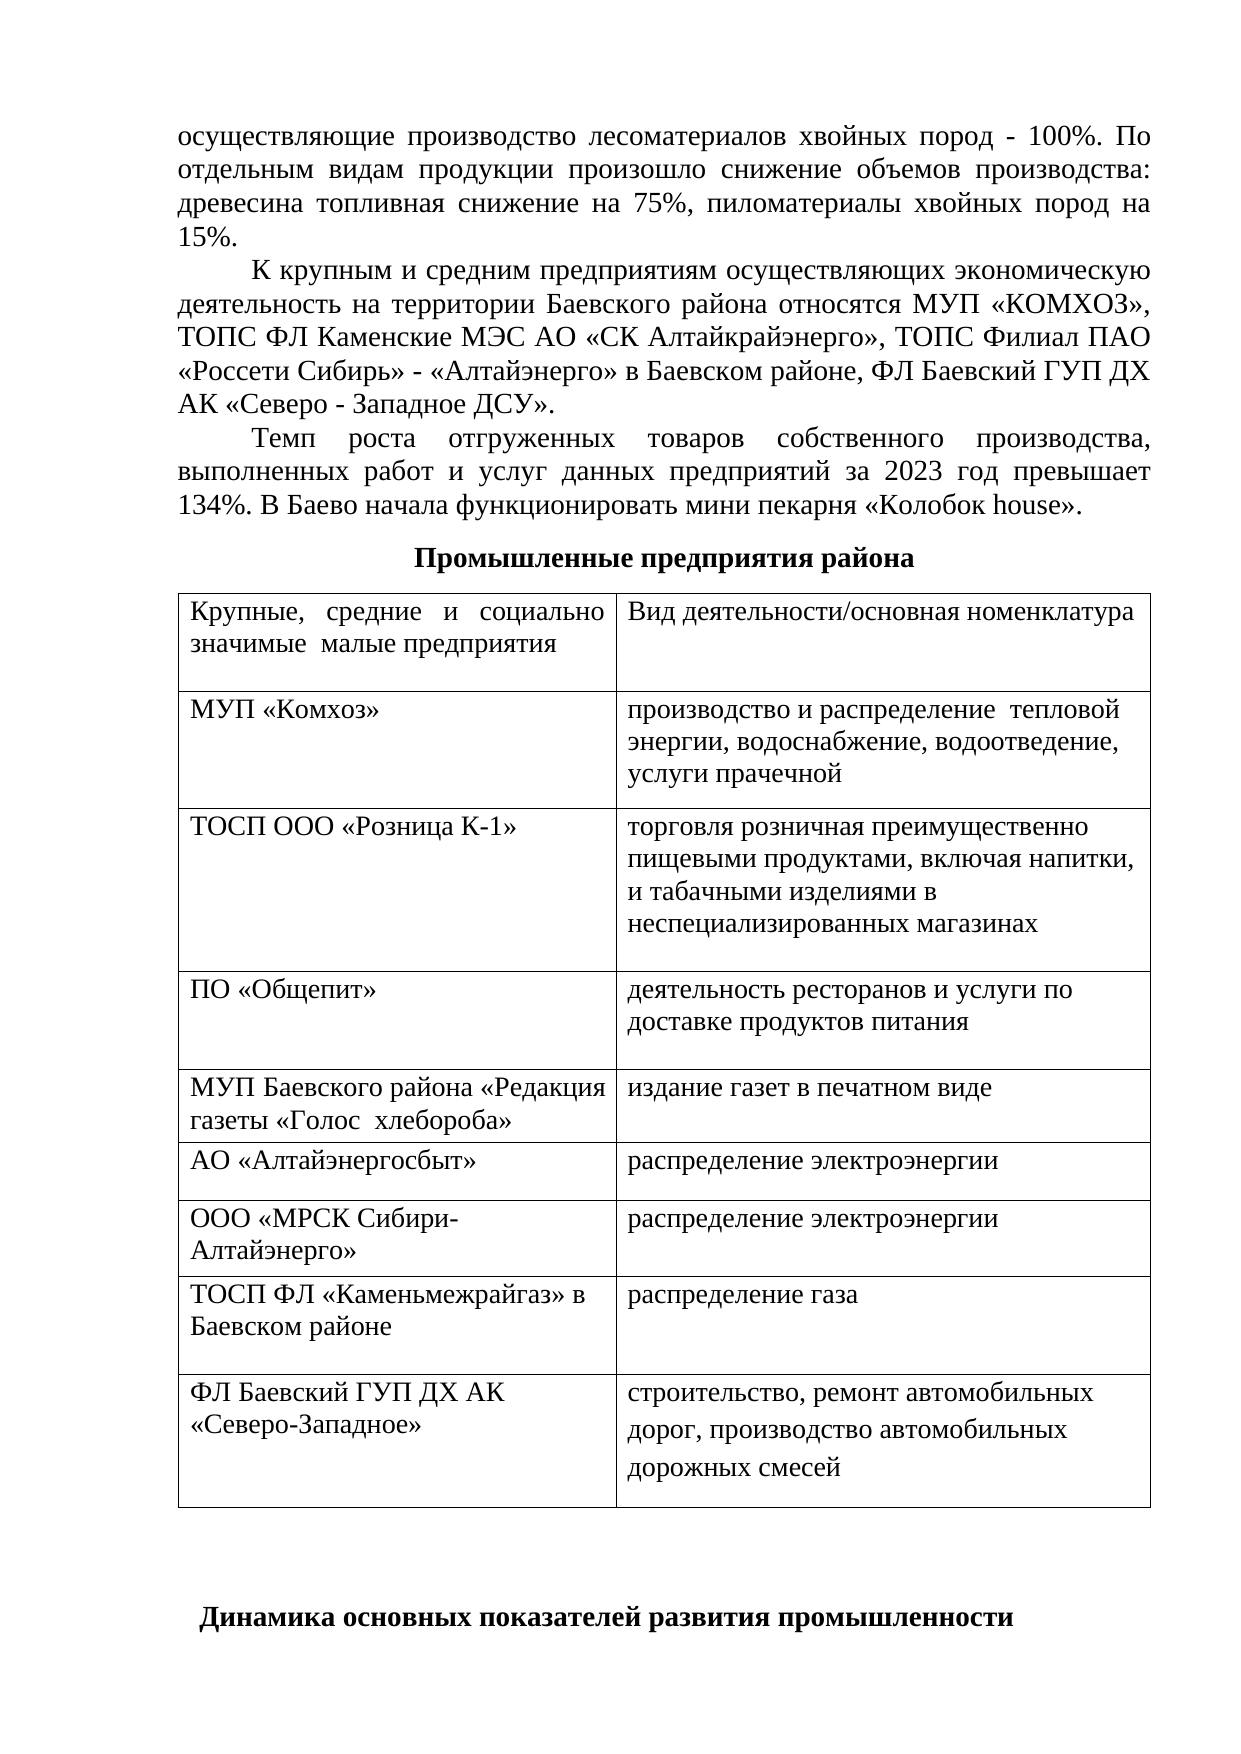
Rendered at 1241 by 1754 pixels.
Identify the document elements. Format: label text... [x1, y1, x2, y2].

table_cell МУП Баевского района «Редакция газеты «Голос хлебороба» [179, 1070, 616, 1142]
table_cell распределение газа [617, 1277, 1150, 1374]
table_cell распределение электроэнергии [617, 1201, 1150, 1276]
table_cell ФЛ Баевский ГУП ДХ АК «Северо-Западное» [179, 1375, 616, 1507]
table_cell деятельность ресторанов и услуги по доставке продуктов питания [617, 972, 1150, 1069]
table_cell производство и распределение тепловой энергии, водоснабжение, водоотведение, услуги прачечной [617, 692, 1150, 808]
table_cell распределение электроэнергии [617, 1143, 1150, 1200]
table_header Крупные, средние и социально значимые малые предприятия [179, 594, 616, 691]
text Динамика основных показателей развития промышленности [177, 1599, 1152, 1632]
table_cell издание газет в печатном виде [617, 1070, 1150, 1142]
text К крупным и средним предприятиям осуществляющих экономическую деятельность на территории Баевского района относятся МУП «КОМХОЗ», ТОПС ФЛ Каменские МЭС АО «СК Алтайкрайэнерго», ТОПС Филиал ПАО «Россети Сибирь» - «Алтайэнерго» в Баевском районе, ФЛ Баевский ГУП ДХ АК «Северо - Западное ДСУ». [177, 252, 1152, 420]
text Темп роста отгруженных товаров собственного производства, выполненных работ и услуг данных предприятий за 2023 год превышает 134%. В Баево начала функционировать мини пекарня «Колобок house». [177, 420, 1152, 521]
table_cell строительство, ремонт автомобильных дорог, производство автомобильных дорожных смесей [617, 1375, 1150, 1507]
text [177, 118, 1152, 252]
table_cell ТОСП ООО «Розница К-1» [179, 809, 616, 971]
table_header Вид деятельности/основная номенклатура [617, 594, 1150, 691]
text Промышленные предприятия района [177, 540, 1152, 573]
table_cell ТОСП ФЛ «Каменьмежрайгаз» в Баевском районе [179, 1277, 616, 1374]
table_cell торговля розничная преимущественно пищевыми продуктами, включая напитки, и табачными изделиями в неспециализированных магазинах [617, 809, 1150, 971]
table_cell АО «Алтайэнергосбыт» [179, 1143, 616, 1200]
table_cell ПО «Общепит» [179, 972, 616, 1069]
table_cell МУП «Комхоз» [179, 692, 616, 808]
table_cell ООО «МРСК Сибири-Алтайэнерго» [179, 1201, 616, 1276]
